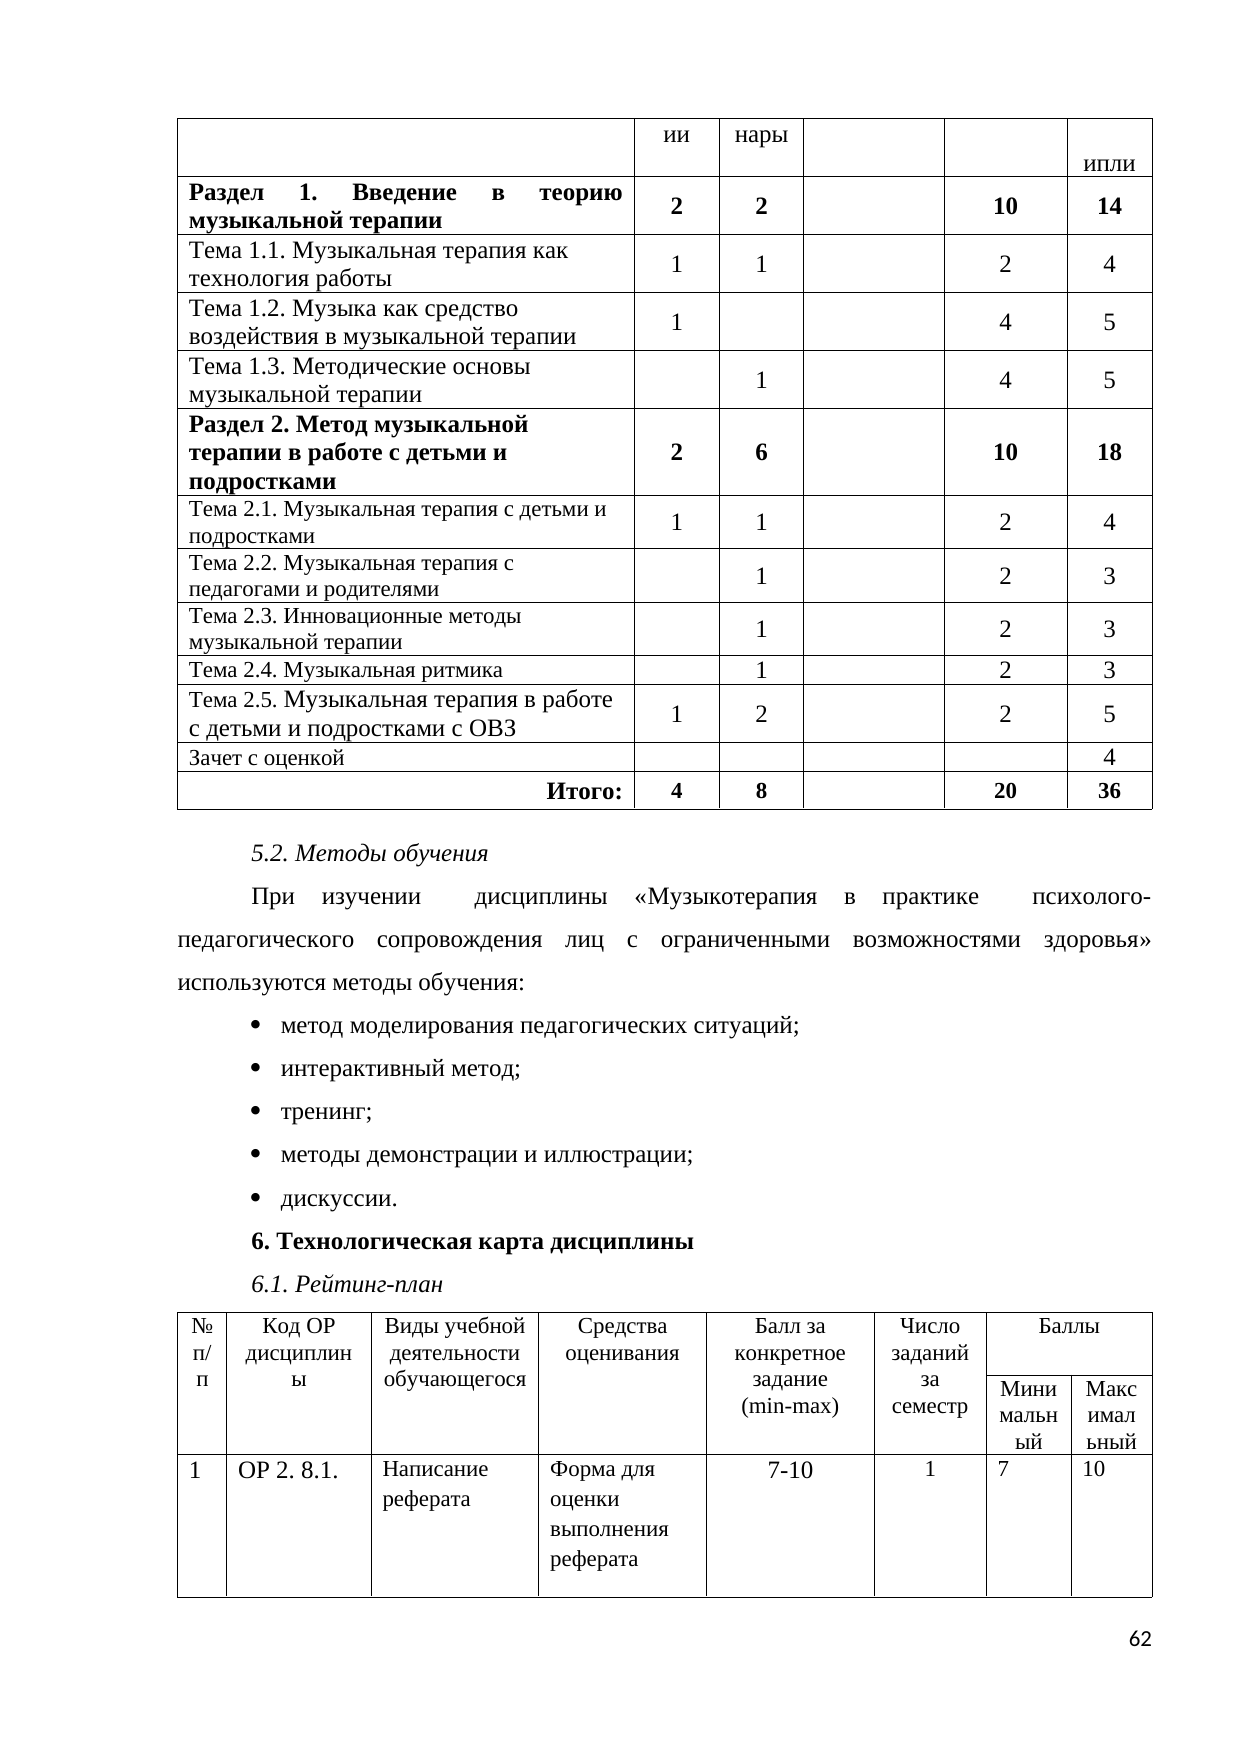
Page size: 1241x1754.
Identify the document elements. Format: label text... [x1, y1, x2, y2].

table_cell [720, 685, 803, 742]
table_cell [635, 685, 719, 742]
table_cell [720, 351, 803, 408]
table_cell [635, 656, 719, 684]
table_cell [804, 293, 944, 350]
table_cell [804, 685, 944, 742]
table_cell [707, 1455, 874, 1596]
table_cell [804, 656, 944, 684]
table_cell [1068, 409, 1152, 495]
table_cell 2 [635, 177, 719, 234]
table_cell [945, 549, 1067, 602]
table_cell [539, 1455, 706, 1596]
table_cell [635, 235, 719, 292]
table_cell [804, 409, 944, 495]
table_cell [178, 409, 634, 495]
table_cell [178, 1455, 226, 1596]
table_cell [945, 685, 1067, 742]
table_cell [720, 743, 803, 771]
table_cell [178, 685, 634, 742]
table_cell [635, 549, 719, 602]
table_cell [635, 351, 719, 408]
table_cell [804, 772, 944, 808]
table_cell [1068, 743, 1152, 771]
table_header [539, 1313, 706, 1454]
list тренинг; [177, 1096, 1152, 1125]
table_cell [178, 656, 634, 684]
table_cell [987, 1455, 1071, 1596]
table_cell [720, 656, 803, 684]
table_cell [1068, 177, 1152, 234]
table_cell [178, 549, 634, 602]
list интерактивный метод; [177, 1053, 1152, 1082]
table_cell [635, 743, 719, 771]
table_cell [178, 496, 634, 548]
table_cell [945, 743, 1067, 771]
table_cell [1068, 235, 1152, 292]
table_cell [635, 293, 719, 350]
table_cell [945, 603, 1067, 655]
text При изучении дисциплины «Музыкотерапия в практике психолого-педагогического сопровождения лиц с ограниченными возможностями здоровья» используются методы обучения: [177, 881, 1152, 996]
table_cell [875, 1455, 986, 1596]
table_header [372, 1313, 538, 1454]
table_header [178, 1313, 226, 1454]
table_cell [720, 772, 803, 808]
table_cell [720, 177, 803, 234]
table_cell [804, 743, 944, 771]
list методы демонстрации и иллюстрации; [177, 1139, 1152, 1168]
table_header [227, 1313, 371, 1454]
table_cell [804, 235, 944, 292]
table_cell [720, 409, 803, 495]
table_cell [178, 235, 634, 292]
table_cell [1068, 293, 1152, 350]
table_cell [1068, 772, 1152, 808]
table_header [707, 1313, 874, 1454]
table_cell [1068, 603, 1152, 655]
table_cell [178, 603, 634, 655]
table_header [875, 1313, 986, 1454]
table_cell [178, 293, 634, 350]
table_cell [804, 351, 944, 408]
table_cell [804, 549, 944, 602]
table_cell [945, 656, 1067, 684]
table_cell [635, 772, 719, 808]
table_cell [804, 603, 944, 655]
list метод моделирования педагогических ситуаций; [177, 1010, 1152, 1039]
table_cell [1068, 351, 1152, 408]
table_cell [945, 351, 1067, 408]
text 5.2. Методы обучения [177, 838, 1152, 866]
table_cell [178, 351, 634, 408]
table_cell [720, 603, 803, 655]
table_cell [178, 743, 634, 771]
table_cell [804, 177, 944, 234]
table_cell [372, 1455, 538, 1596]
list дискуссии. [177, 1183, 1152, 1211]
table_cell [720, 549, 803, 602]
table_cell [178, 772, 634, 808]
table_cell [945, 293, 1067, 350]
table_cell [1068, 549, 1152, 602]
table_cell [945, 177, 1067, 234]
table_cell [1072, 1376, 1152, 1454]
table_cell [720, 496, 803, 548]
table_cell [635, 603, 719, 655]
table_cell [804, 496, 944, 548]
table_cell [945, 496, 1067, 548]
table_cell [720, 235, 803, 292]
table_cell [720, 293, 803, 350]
table_cell Раздел 1. Введение в теорию музыкальной терапии [178, 177, 634, 234]
text 6. Технологическая карта дисциплины [177, 1226, 1152, 1254]
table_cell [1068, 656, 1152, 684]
table_cell Лекции [635, 119, 719, 176]
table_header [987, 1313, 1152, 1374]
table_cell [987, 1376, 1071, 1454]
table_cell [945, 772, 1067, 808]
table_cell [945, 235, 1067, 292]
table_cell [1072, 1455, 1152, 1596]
text 6.1. Рейтинг-план [177, 1269, 1152, 1298]
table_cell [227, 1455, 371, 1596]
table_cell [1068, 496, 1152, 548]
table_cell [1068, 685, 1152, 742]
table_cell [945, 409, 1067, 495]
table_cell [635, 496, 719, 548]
table_cell Семинары [720, 119, 803, 176]
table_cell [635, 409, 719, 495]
